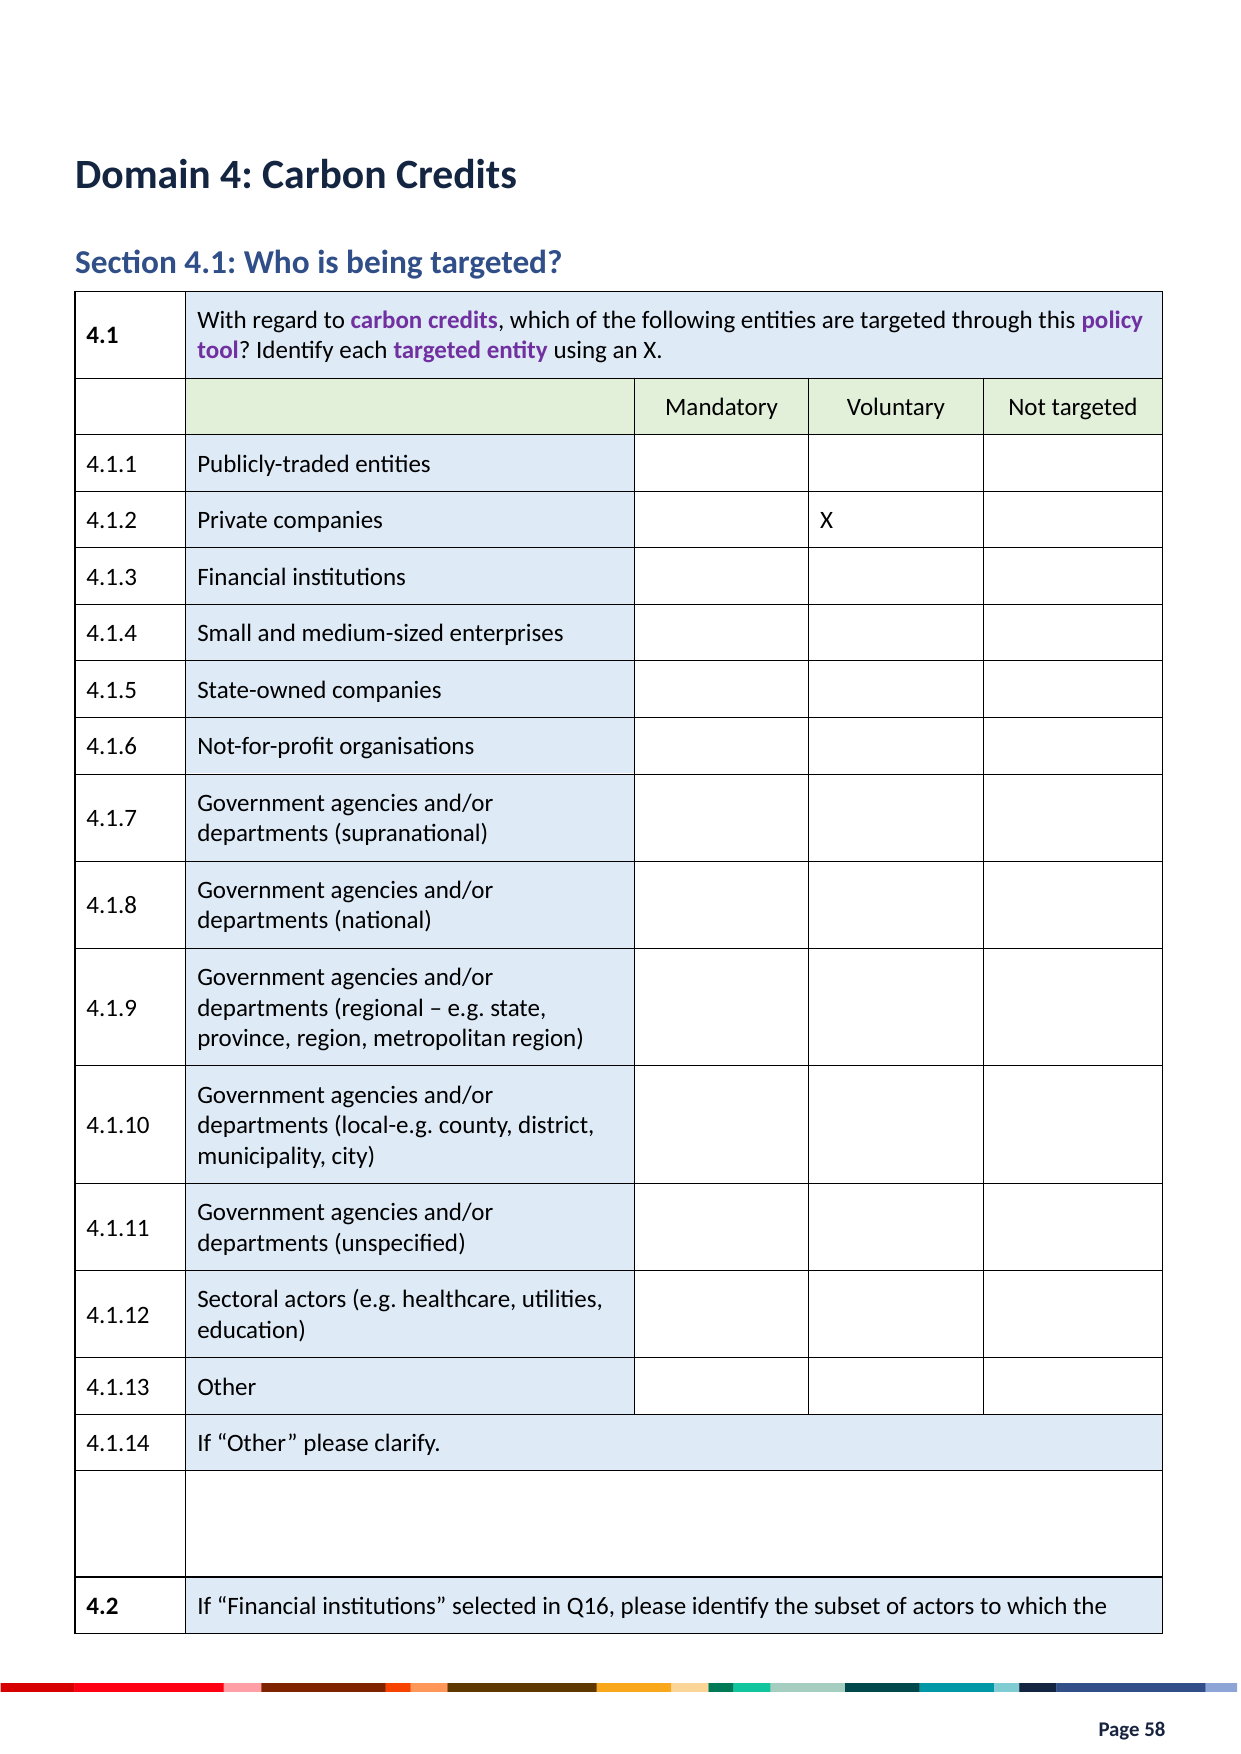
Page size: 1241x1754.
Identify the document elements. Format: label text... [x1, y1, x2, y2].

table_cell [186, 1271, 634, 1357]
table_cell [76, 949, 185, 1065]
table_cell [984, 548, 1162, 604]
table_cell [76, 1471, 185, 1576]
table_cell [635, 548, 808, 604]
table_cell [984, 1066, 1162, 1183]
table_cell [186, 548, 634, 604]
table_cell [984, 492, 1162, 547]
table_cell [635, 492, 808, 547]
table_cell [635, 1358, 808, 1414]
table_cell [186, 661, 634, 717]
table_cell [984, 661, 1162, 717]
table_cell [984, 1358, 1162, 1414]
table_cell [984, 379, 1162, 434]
picture [0, 1683, 1236, 1692]
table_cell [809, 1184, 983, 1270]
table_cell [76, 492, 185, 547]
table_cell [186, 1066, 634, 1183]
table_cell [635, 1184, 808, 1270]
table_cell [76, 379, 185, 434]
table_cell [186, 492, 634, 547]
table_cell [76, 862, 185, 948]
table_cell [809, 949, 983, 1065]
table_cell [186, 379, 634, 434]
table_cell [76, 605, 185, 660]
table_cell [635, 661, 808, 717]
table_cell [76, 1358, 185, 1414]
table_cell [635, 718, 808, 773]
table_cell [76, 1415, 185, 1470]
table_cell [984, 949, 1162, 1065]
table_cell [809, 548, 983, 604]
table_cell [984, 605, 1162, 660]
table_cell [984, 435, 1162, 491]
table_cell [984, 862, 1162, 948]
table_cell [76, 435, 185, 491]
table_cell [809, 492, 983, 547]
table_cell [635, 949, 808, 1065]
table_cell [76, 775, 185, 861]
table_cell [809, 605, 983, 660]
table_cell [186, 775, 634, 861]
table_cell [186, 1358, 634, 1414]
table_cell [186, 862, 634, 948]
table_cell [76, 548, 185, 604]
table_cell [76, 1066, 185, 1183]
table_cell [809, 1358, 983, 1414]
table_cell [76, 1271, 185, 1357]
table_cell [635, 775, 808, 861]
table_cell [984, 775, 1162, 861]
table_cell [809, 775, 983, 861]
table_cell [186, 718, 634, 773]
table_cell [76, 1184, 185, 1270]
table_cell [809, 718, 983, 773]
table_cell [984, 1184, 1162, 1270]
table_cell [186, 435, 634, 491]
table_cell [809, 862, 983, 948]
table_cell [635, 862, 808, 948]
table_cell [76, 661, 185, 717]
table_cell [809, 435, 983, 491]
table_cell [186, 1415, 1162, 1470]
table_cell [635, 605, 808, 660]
subtitle Domain 4: Carbon Credits [75, 148, 1165, 199]
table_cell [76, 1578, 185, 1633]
subtitle Section 4.1: Who is being targeted? [75, 241, 1165, 282]
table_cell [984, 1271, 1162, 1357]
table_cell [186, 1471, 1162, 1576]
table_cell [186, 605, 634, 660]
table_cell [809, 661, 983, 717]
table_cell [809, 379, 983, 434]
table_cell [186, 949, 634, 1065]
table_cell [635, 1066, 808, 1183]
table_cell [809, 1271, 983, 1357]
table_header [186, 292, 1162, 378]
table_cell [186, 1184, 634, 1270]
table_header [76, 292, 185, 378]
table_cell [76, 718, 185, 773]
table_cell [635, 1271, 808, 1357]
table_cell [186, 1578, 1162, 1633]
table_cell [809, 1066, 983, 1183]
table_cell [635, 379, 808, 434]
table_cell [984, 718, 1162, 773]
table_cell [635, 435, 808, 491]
